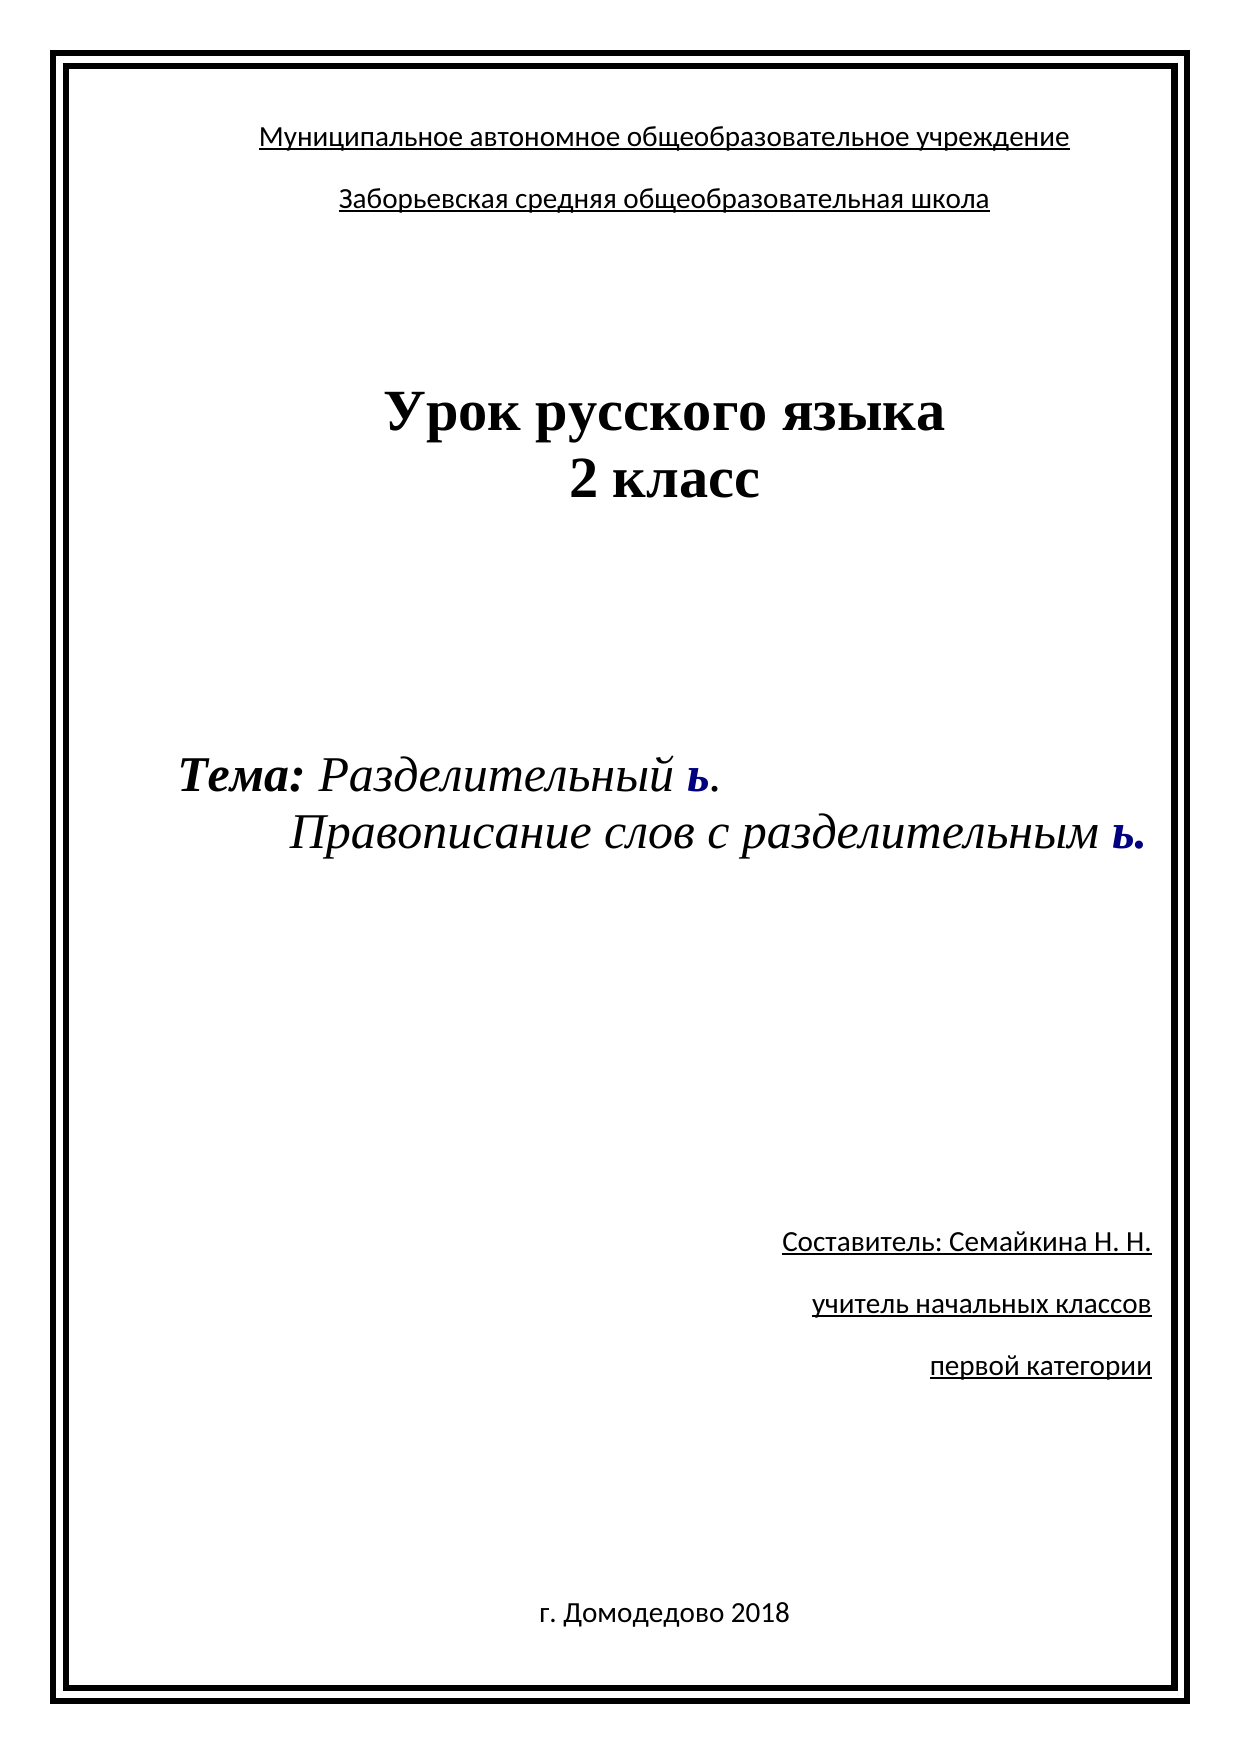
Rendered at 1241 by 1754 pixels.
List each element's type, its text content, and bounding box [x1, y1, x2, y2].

text Заборьевская средняя общеобразовательная школа [177, 180, 1152, 215]
text первой категории [177, 1347, 1152, 1382]
text г. Домодедово 2018 [177, 1594, 1152, 1629]
text 2 класс [177, 443, 1152, 510]
text Урок русского языка [177, 376, 1152, 443]
text учитель начальных классов [177, 1285, 1152, 1321]
text Тема: Разделительный ь. [177, 745, 1152, 802]
text Составитель: Семайкина Н. Н. [177, 1223, 1152, 1259]
text Муниципальное автономное общеобразовательное учреждение [177, 118, 1152, 154]
text Правописание слов с разделительным ь. [177, 802, 1152, 860]
